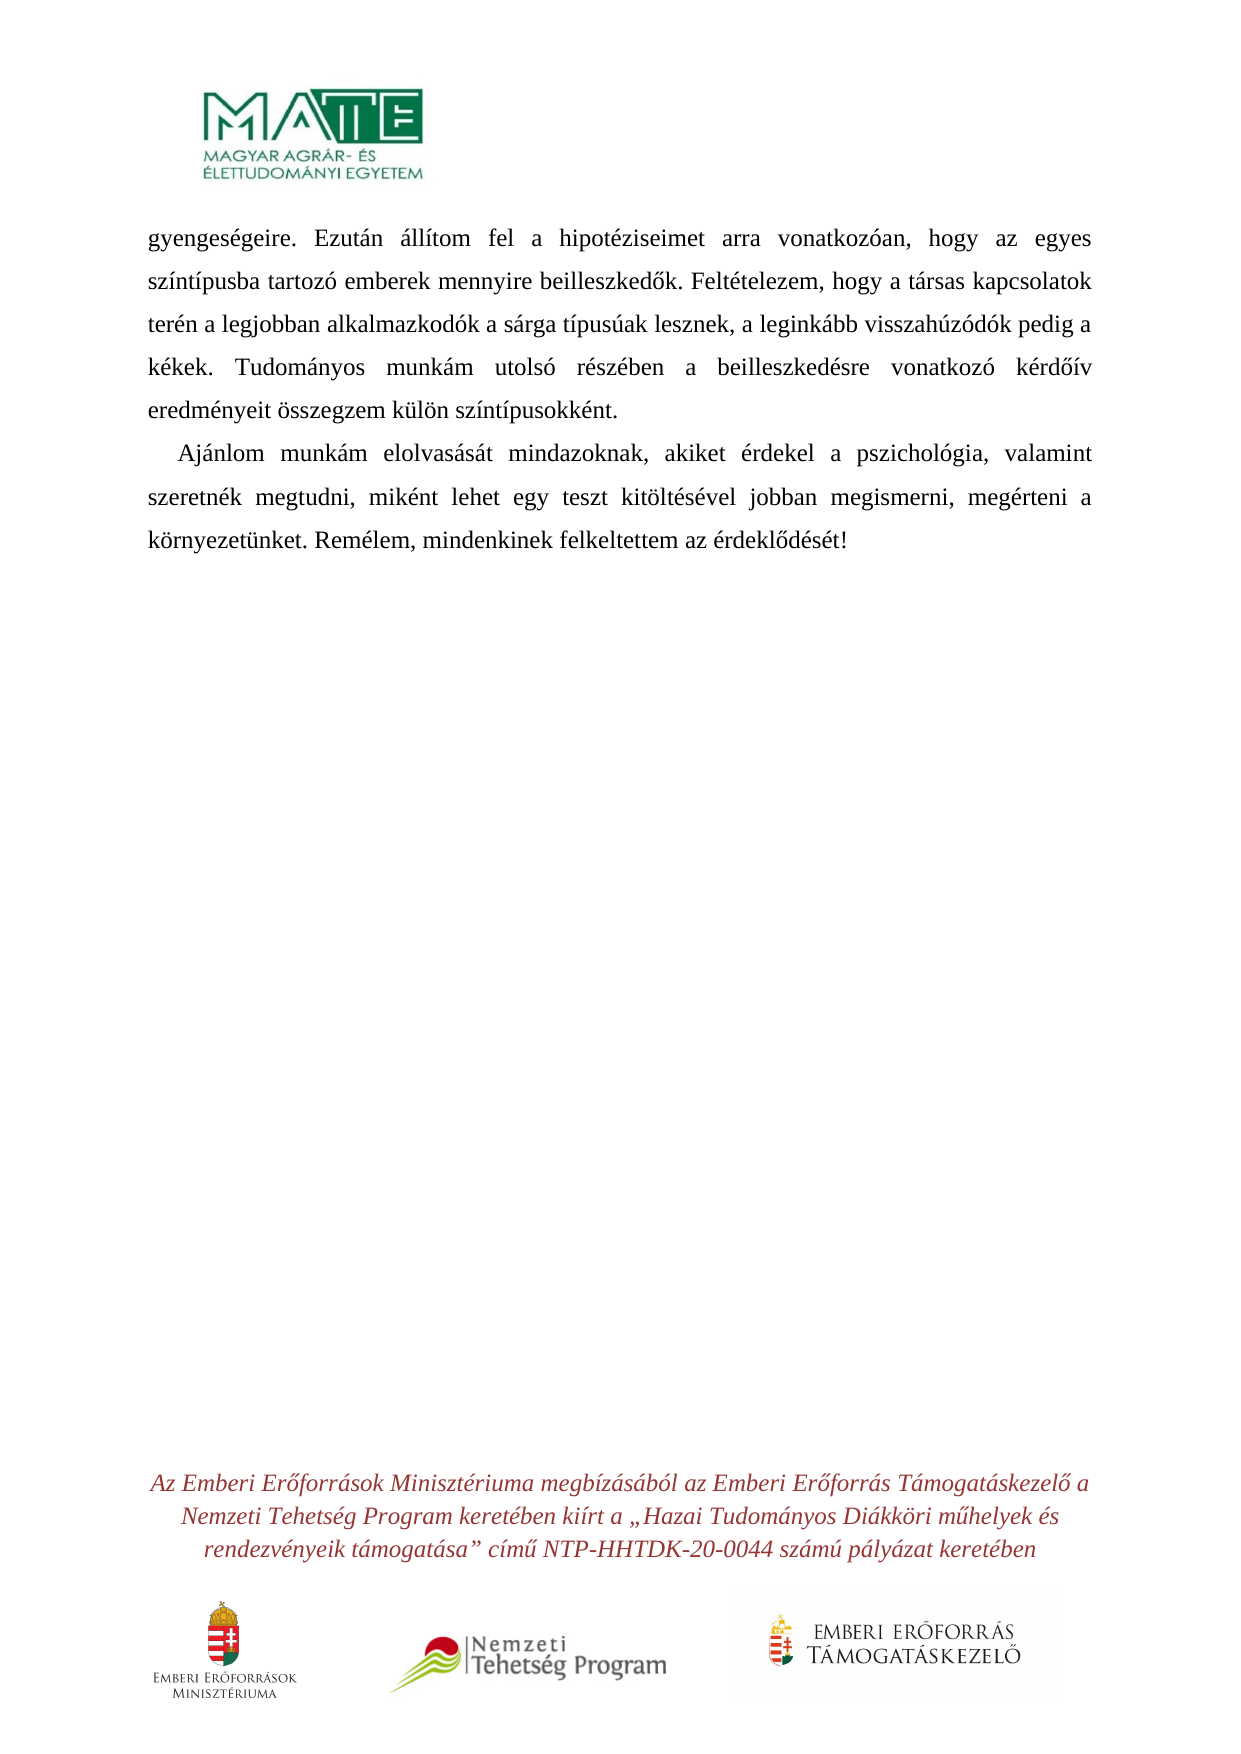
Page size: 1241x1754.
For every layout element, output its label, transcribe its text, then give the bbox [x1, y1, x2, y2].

picture [730, 1587, 1058, 1701]
picture [147, 44, 479, 223]
picture [379, 1625, 679, 1701]
picture [152, 1601, 297, 1701]
text Ajánlom munkám elolvasását mindazoknak, akiket érdekel a pszichológia, valamint szeretnék megtudni, miként lehet egy teszt kitöltésével jobban megismerni, megérteni a környezetünket. Remélem, mindenkinek felkeltettem az érdeklődését! [148, 438, 1093, 553]
